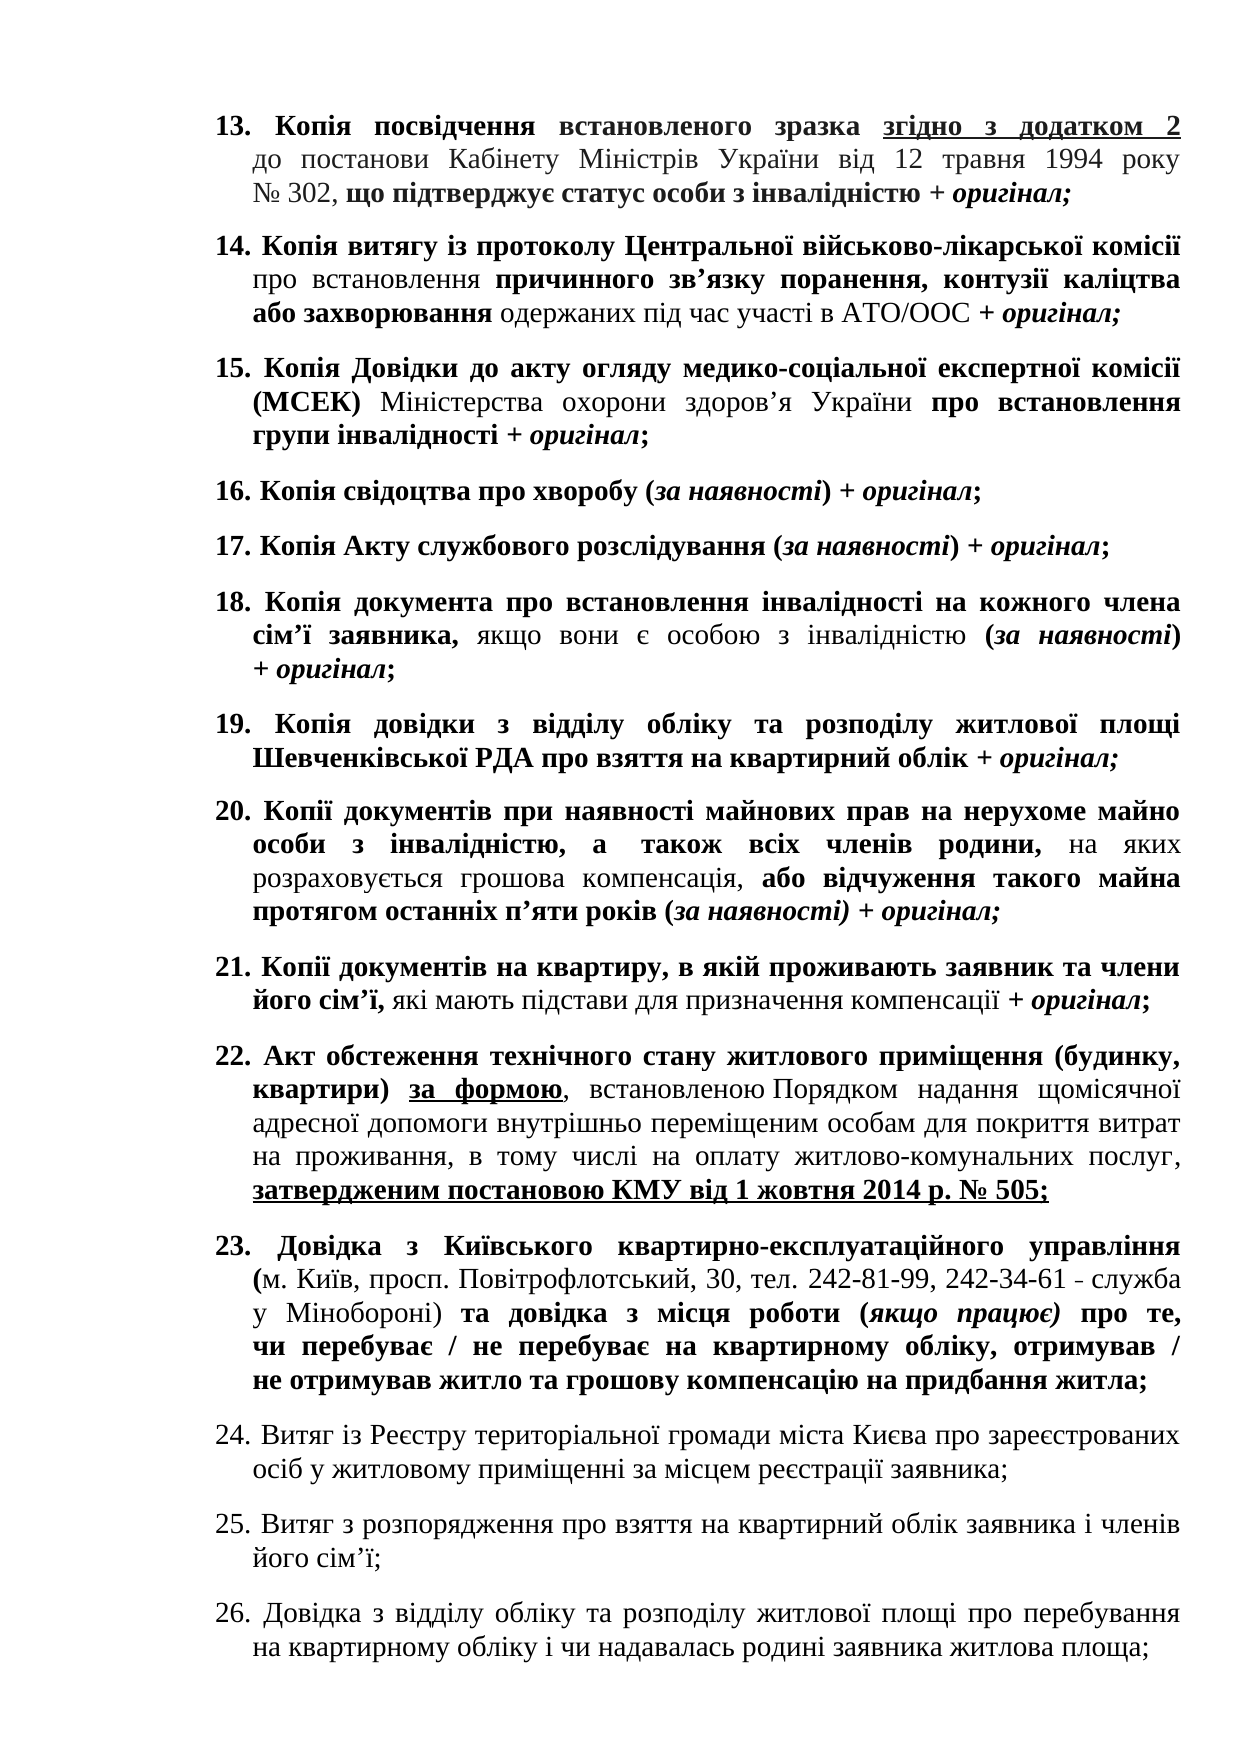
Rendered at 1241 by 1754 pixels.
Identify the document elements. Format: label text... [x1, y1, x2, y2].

list Копії документів при наявності майнових прав на нерухоме майно особи з інвалідністю, а також всіх членів родини, на яких розраховується грошова компенсація, або відчуження такого майна протягом останніх п’яти років (за наявності) + оригінал; [215, 793, 1181, 927]
list Копія посвідчення встановленого зразка згідно з додатком 2 до постанови Кабінету Міністрів України від 12 травня 1994 року № 302, що підтверджує статус особи з інвалідністю + оригінал; [215, 108, 559, 208]
list Копія довідки з відділу обліку та розподілу житлової площі Шевченківської РДА про взяття на квартирний облік + оригінал; [215, 706, 1181, 773]
list Копія свідоцтва про хворобу (за наявності) + оригінал; [215, 473, 1181, 506]
list Копія документа про встановлення інвалідності на кожного члена сім’ї заявника, якщо вони є особою з інвалідністю (за наявності) + оригінал; [215, 584, 1181, 684]
list Довідка з Київського квартирно-експлуатаційного управління (м. Київ, просп. Повітрофлотський, 30, тел. 242-81-99, 242-34-61 – служба у Мінобороні) та довідка з місця роботи (якщо працює) про те, чи перебуває / не перебуває на квартирному обліку, отримував / не отримував житло та грошову компенсацію на придбання житла; [215, 1228, 1181, 1395]
list Копія Довідки до акту огляду медико-соціальної експертної комісії (МСЕК) Міністерства охорони здоров’я України про встановлення групи інвалідності + оригінал; [215, 350, 1181, 451]
list Копія витягу із протоколу Центральної військово-лікарської комісії про встановлення причинного зв’язку поранення, контузії каліцтва або захворювання одержаних під час участі в АТО/ООС + оригінал; [215, 228, 1181, 328]
list Акт обстеження технічного стану житлового приміщення (будинку, квартири) за формою, встановленою Порядком надання щомісячної адресної допомоги внутрішньо переміщеним особам для покриття витрат на проживання, в тому числі на оплату житлово-комунальних послуг, затвердженим постановою КМУ від 1 жовтня 2014 р. № 505; [215, 1038, 1181, 1206]
list Копія Акту службового розслідування (за наявності) + оригінал; [215, 528, 1181, 562]
list Витяг з розпорядження про взяття на квартирний облік заявника і членів його сім’ї; [215, 1506, 1181, 1573]
list Копії документів на квартиру, в якій проживають заявник та члени його сім’ї, які мають підстави для призначення компенсації + оригінал; [215, 949, 1181, 1016]
list Витяг із Реєстру територіальної громади міста Києва про зареєстрованих осіб у житловому приміщенні за місцем реєстрації заявника; [215, 1417, 1181, 1484]
list Довідка з відділу обліку та розподілу житлової площі про перебування на квартирному обліку і чи надавалась родині заявника житлова площа; [215, 1595, 1181, 1662]
